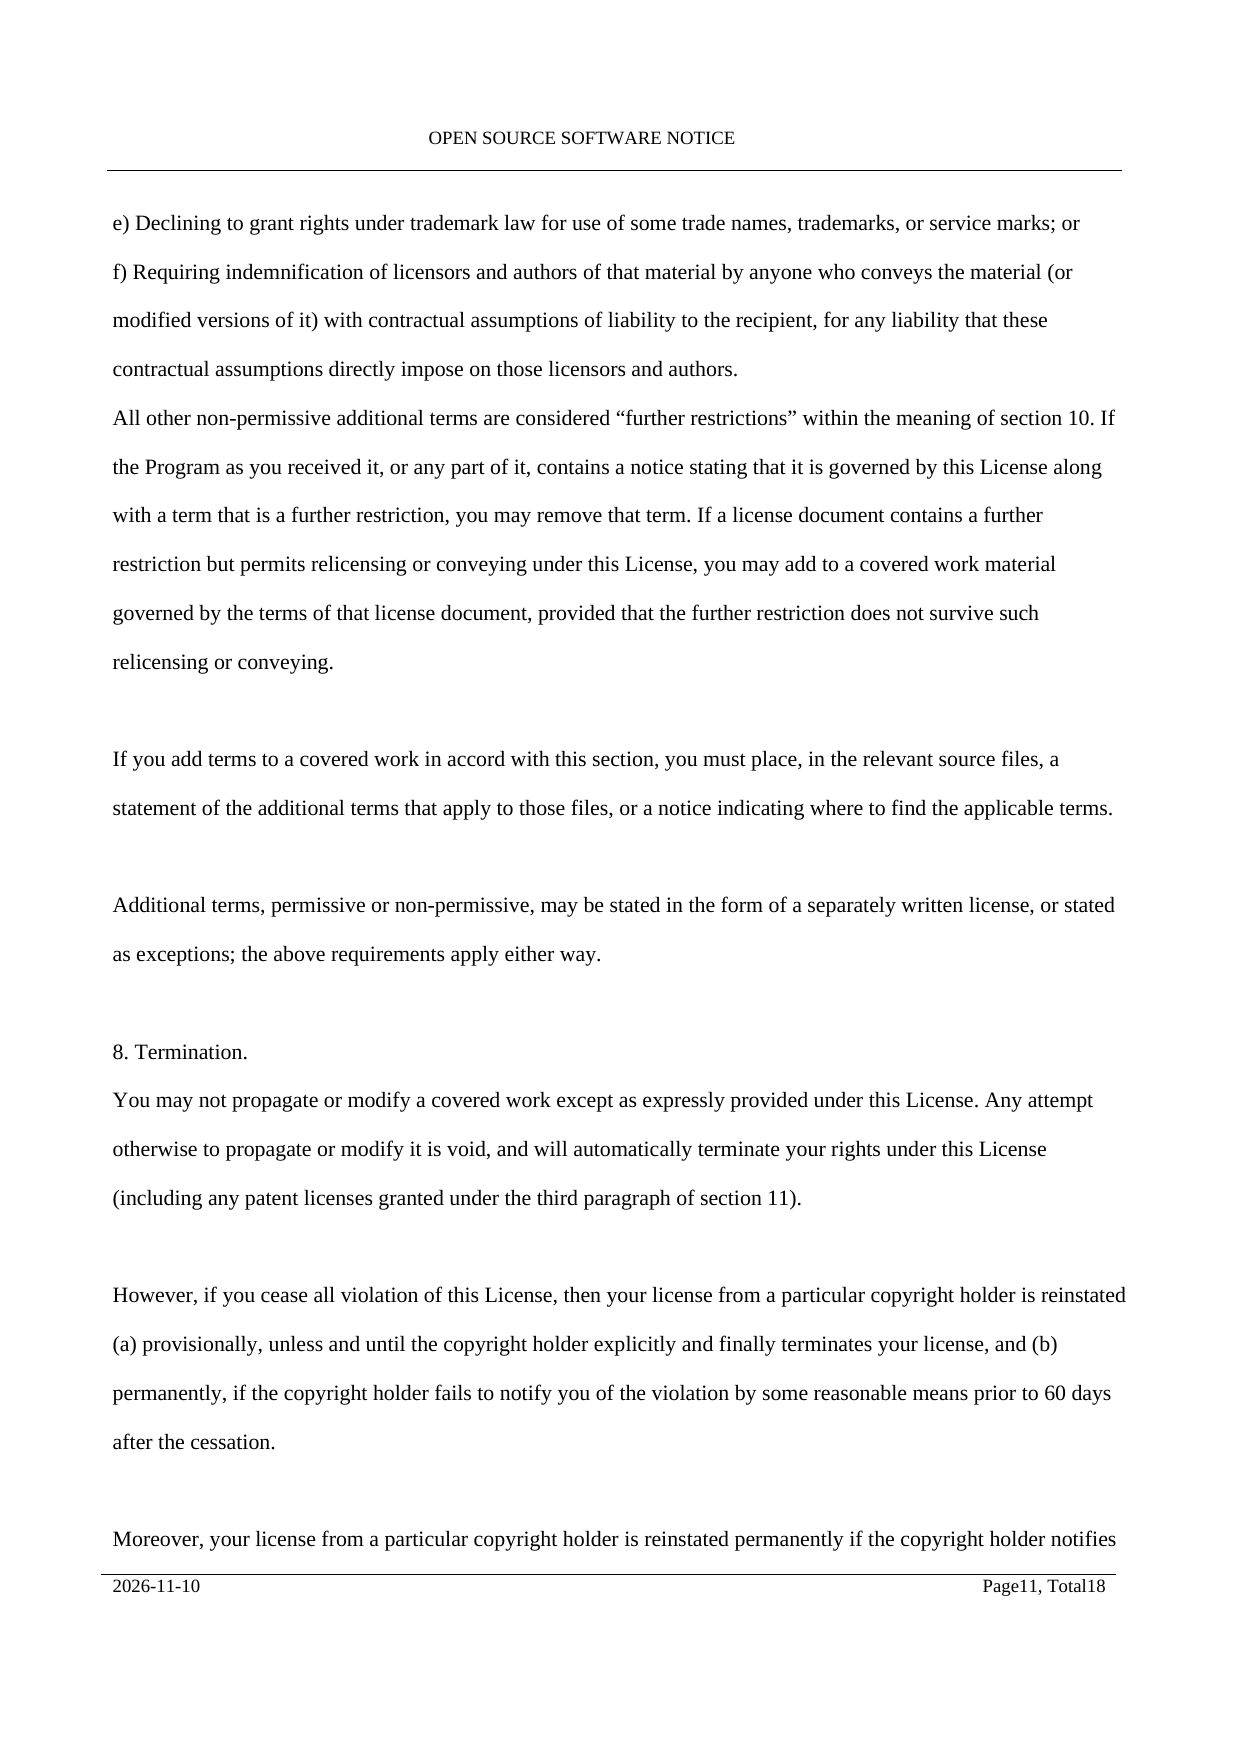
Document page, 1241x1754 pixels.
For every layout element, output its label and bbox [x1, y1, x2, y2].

text [112, 206, 1128, 1555]
